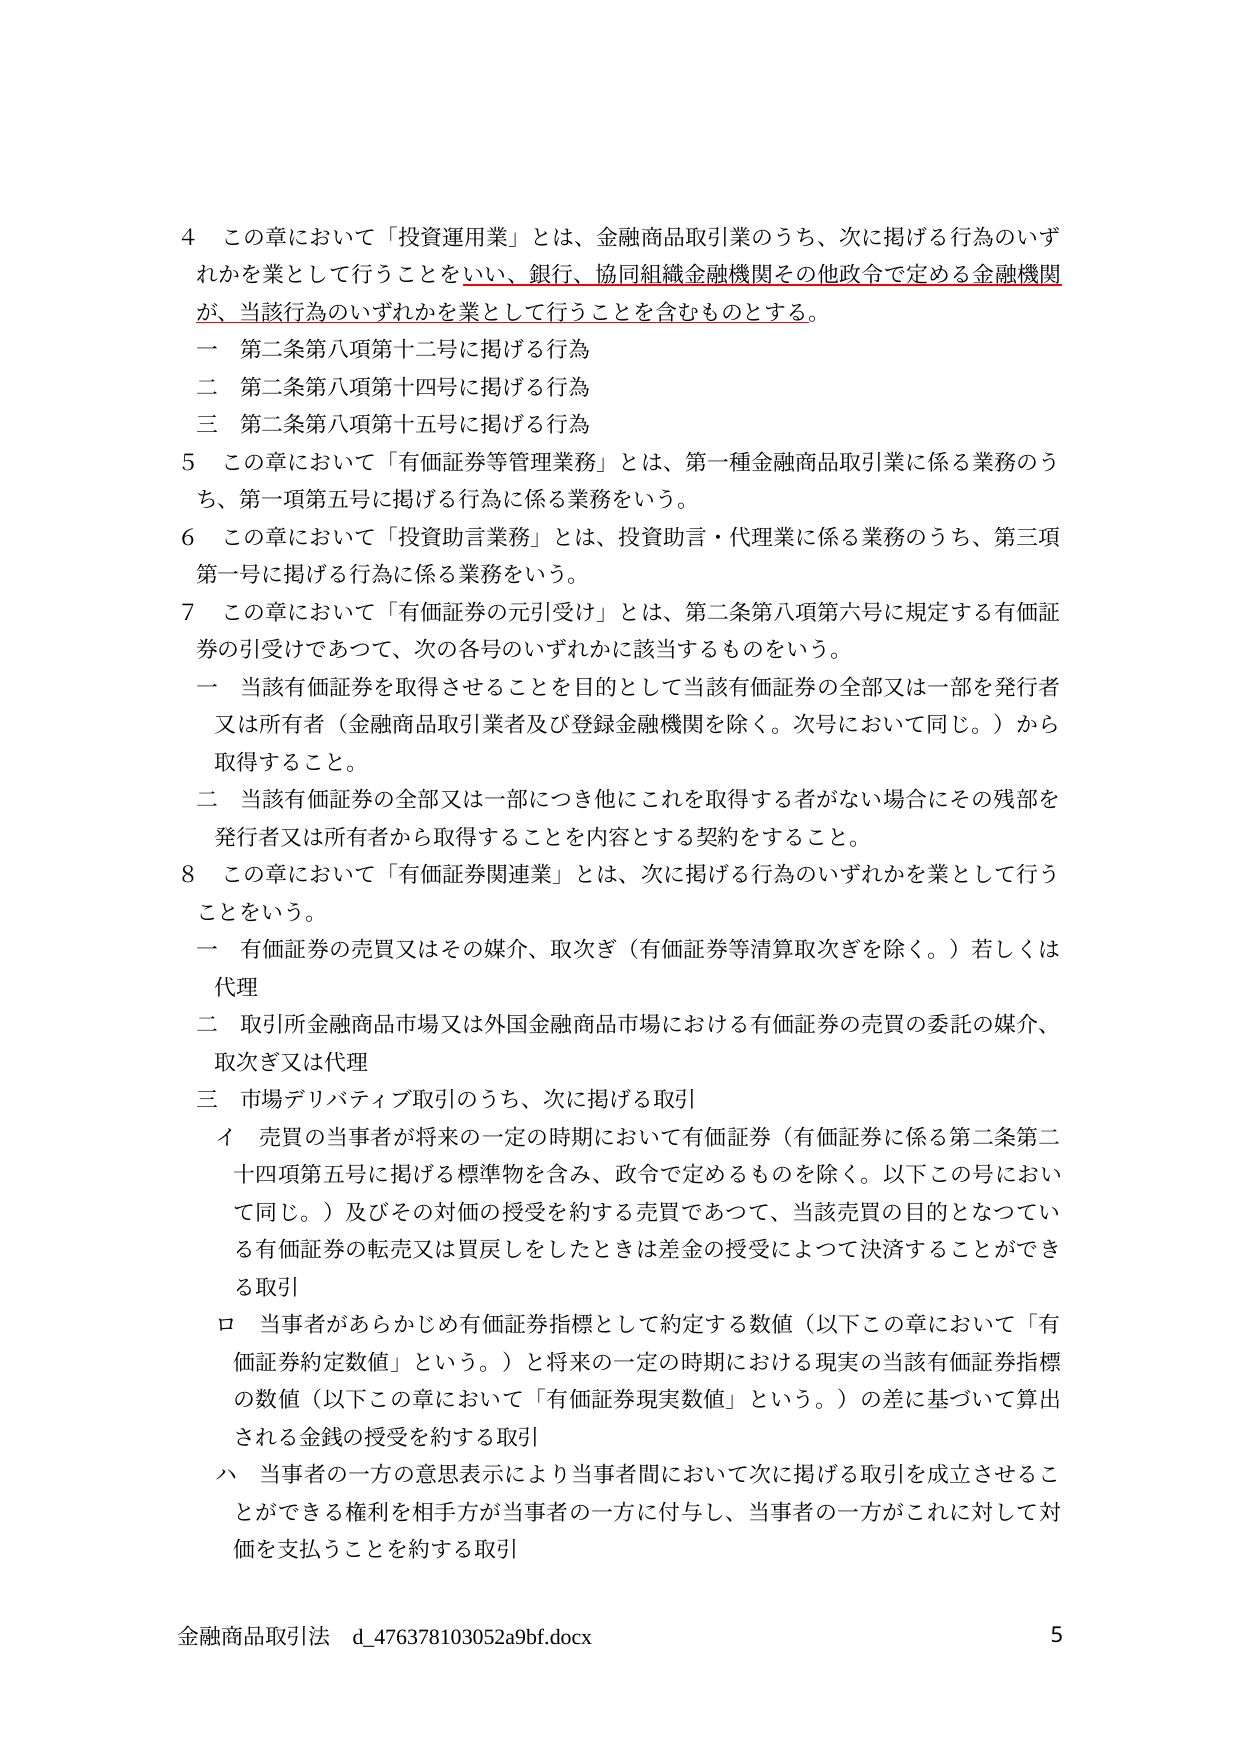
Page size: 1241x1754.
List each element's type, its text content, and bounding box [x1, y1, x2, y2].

text 一 当該有価証券を取得させることを目的として当該有価証券の全部又は一部を発行者又は所有者（金融商品取引業者及び登録金融機関を除く。次号において同じ。）から取得すること。 [196, 667, 1063, 779]
text ロ 当事者があらかじめ有価証券指標として約定する数値（以下この章において「有価証券約定数値」という。）と将来の一定の時期における現実の当該有価証券指標の数値（以下この章において「有価証券現実数値」という。）の差に基づいて算出される金銭の授受を約する取引 [215, 1304, 1063, 1454]
text 三 市場デリバティブ取引のうち、次に掲げる取引 [196, 1079, 1063, 1117]
text 三 第二条第八項第十五号に掲げる行為 [196, 404, 1063, 442]
text ４ この章において「投資運用業」とは、金融商品取引業のうち、次に掲げる行為のいずれかを業として行うことをいい、銀行、協同組織金融機関その他政令で定める金融機関が、当該行為のいずれかを業として行うことを含むものとする。 [177, 217, 1063, 329]
text ８ この章において「有価証券関連業」とは、次に掲げる行為のいずれかを業として行うことをいう。 [177, 854, 1063, 929]
text ハ 当事者の一方の意思表示により当事者間において次に掲げる取引を成立させることができる権利を相手方が当事者の一方に付与し、当事者の一方がこれに対して対価を支払うことを約する取引 [215, 1454, 1063, 1567]
text ７ この章において「有価証券の元引受け」とは、第二条第八項第六号に規定する有価証券の引受けであつて、次の各号のいずれかに該当するものをいう。 [177, 592, 1063, 667]
text 二 取引所金融商品市場又は外国金融商品市場における有価証券の売買の委託の媒介、取次ぎ又は代理 [196, 1004, 1063, 1079]
text 二 第二条第八項第十四号に掲げる行為 [196, 367, 1063, 404]
text ５ この章において「有価証券等管理業務」とは、第一種金融商品取引業に係る業務のうち、第一項第五号に掲げる行為に係る業務をいう。 [177, 442, 1063, 517]
text 一 第二条第八項第十二号に掲げる行為 [196, 329, 1063, 367]
text イ 売買の当事者が将来の一定の時期において有価証券（有価証券に係る第二条第二十四項第五号に掲げる標準物を含み、政令で定めるものを除く。以下この号において同じ。）及びその対価の授受を約する売買であつて、当該売買の目的となつている有価証券の転売又は買戻しをしたときは差金の授受によつて決済することができる取引 [215, 1117, 1063, 1304]
text 一 有価証券の売買又はその媒介、取次ぎ（有価証券等清算取次ぎを除く。）若しくは代理 [196, 929, 1063, 1004]
text 二 当該有価証券の全部又は一部につき他にこれを取得する者がない場合にその残部を発行者又は所有者から取得することを内容とする契約をすること。 [196, 779, 1063, 854]
text ６ この章において「投資助言業務」とは、投資助言・代理業に係る業務のうち、第三項第一号に掲げる行為に係る業務をいう。 [177, 517, 1063, 592]
